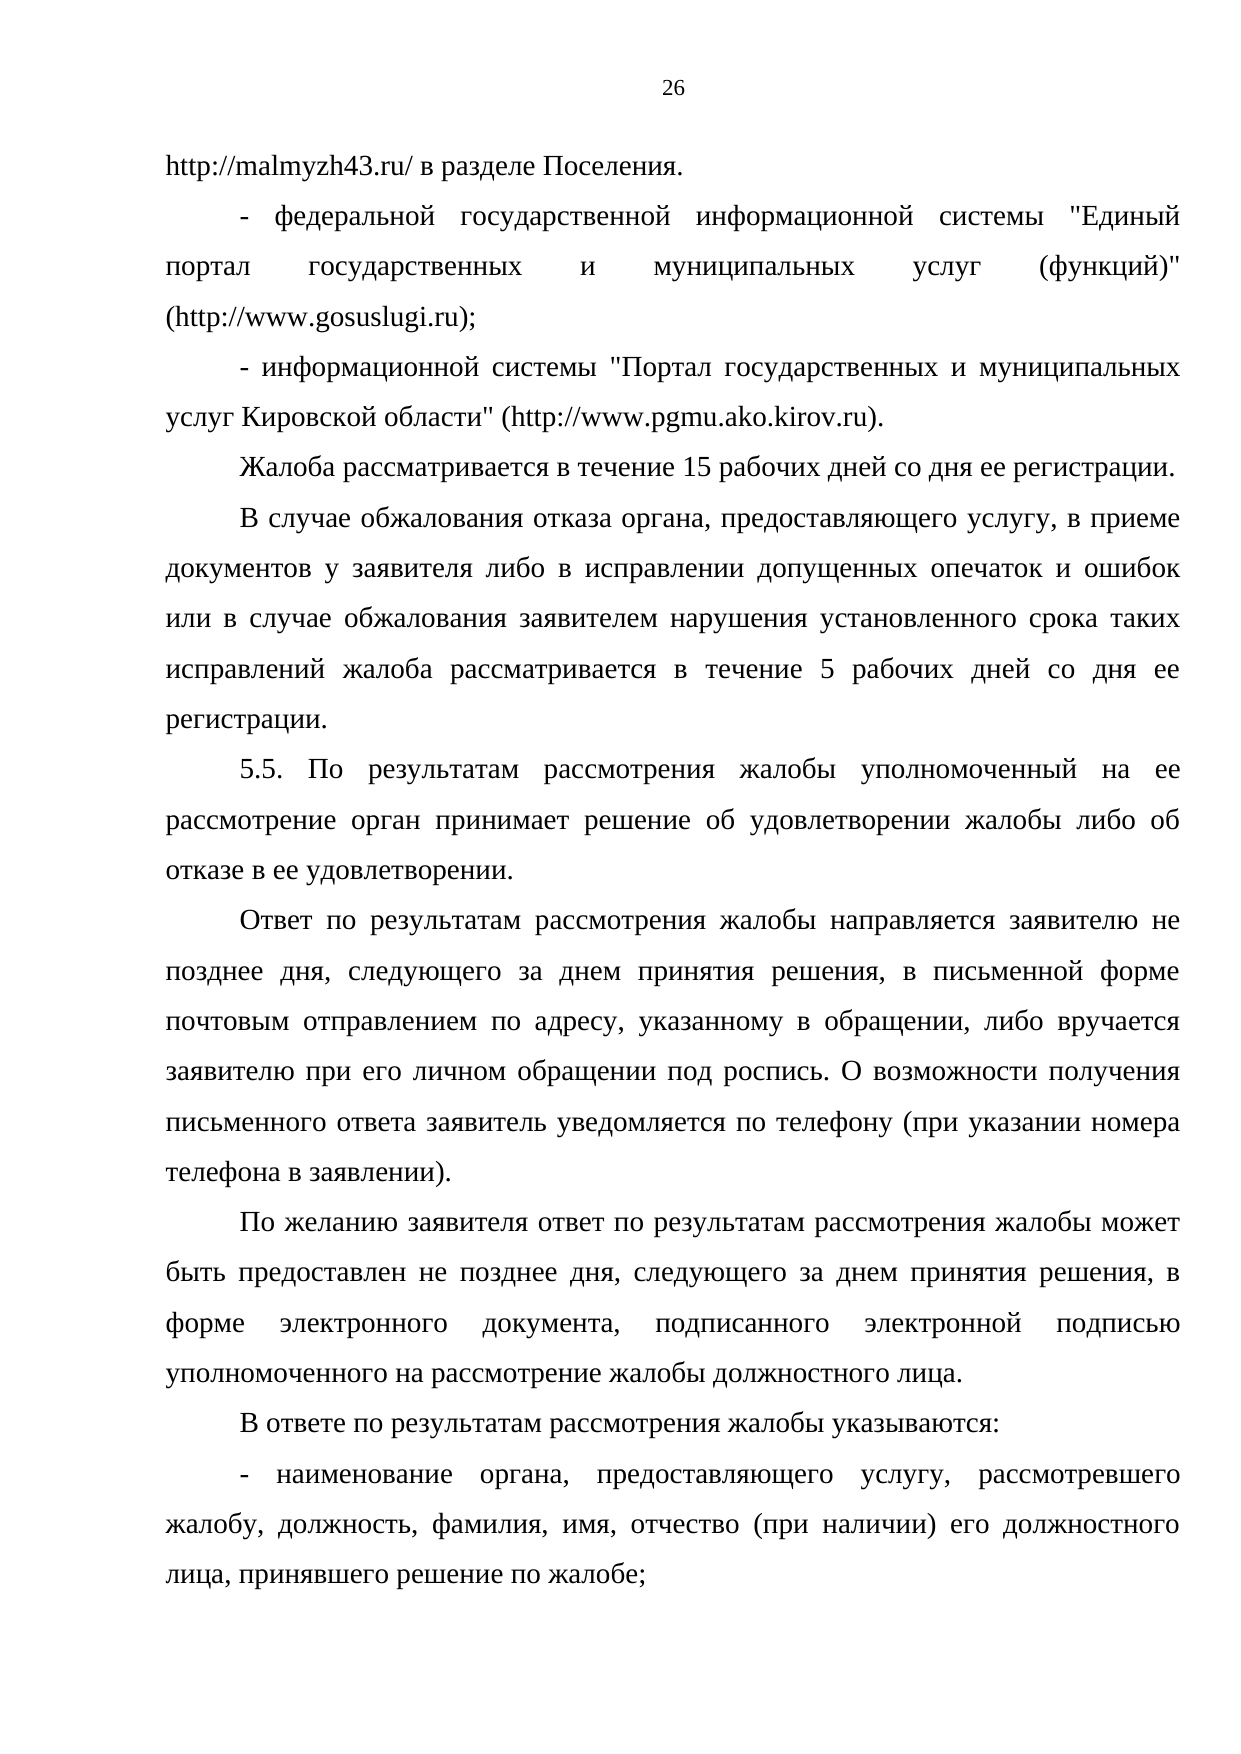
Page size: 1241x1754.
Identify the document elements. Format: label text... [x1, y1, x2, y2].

text - информационной системы "Портал государственных и муниципальных услуг Кировской области" (http://www.pgmu.ako.kirov.ru). [165, 349, 1181, 433]
text 5.5. По результатам рассмотрения жалобы уполномоченный на ее рассмотрение орган принимает решение об удовлетворении жалобы либо об отказе в ее удовлетворении. [165, 751, 1181, 886]
text По желанию заявителя ответ по результатам рассмотрения жалобы может быть предоставлен не позднее дня, следующего за днем принятия решения, в форме электронного документа, подписанного электронной подписью уполномоченного на рассмотрение жалобы должностного лица. [165, 1204, 1181, 1389]
text - наименование органа, предоставляющего услугу, рассмотревшего жалобу, должность, фамилия, имя, отчество (при наличии) его должностного лица, принявшего решение по жалобе; [165, 1456, 1181, 1590]
text В ответе по результатам рассмотрения жалобы указываются: [165, 1406, 1181, 1439]
text - федеральной государственной информационной системы "Единый портал государственных и муниципальных услуг (функций)" (http://www.gosuslugi.ru); [165, 198, 1181, 332]
text Жалоба рассматривается в течение 15 рабочих дней со дня ее регистрации. [165, 449, 1181, 483]
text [165, 148, 1181, 181]
text В случае обжалования отказа органа, предоставляющего услугу, в приеме документов у заявителя либо в исправлении допущенных опечаток и ошибок или в случае обжалования заявителем нарушения установленного срока таких исправлений жалоба рассматривается в течение 5 рабочих дней со дня ее регистрации. [165, 500, 1181, 735]
text Ответ по результатам рассмотрения жалобы направляется заявителю не позднее дня, следующего за днем принятия решения, в письменной форме почтовым отправлением по адресу, указанному в обращении, либо вручается заявителю при его личном обращении под роспись. О возможности получения письменного ответа заявитель уведомляется по телефону (при указании номера телефона в заявлении). [165, 902, 1181, 1187]
